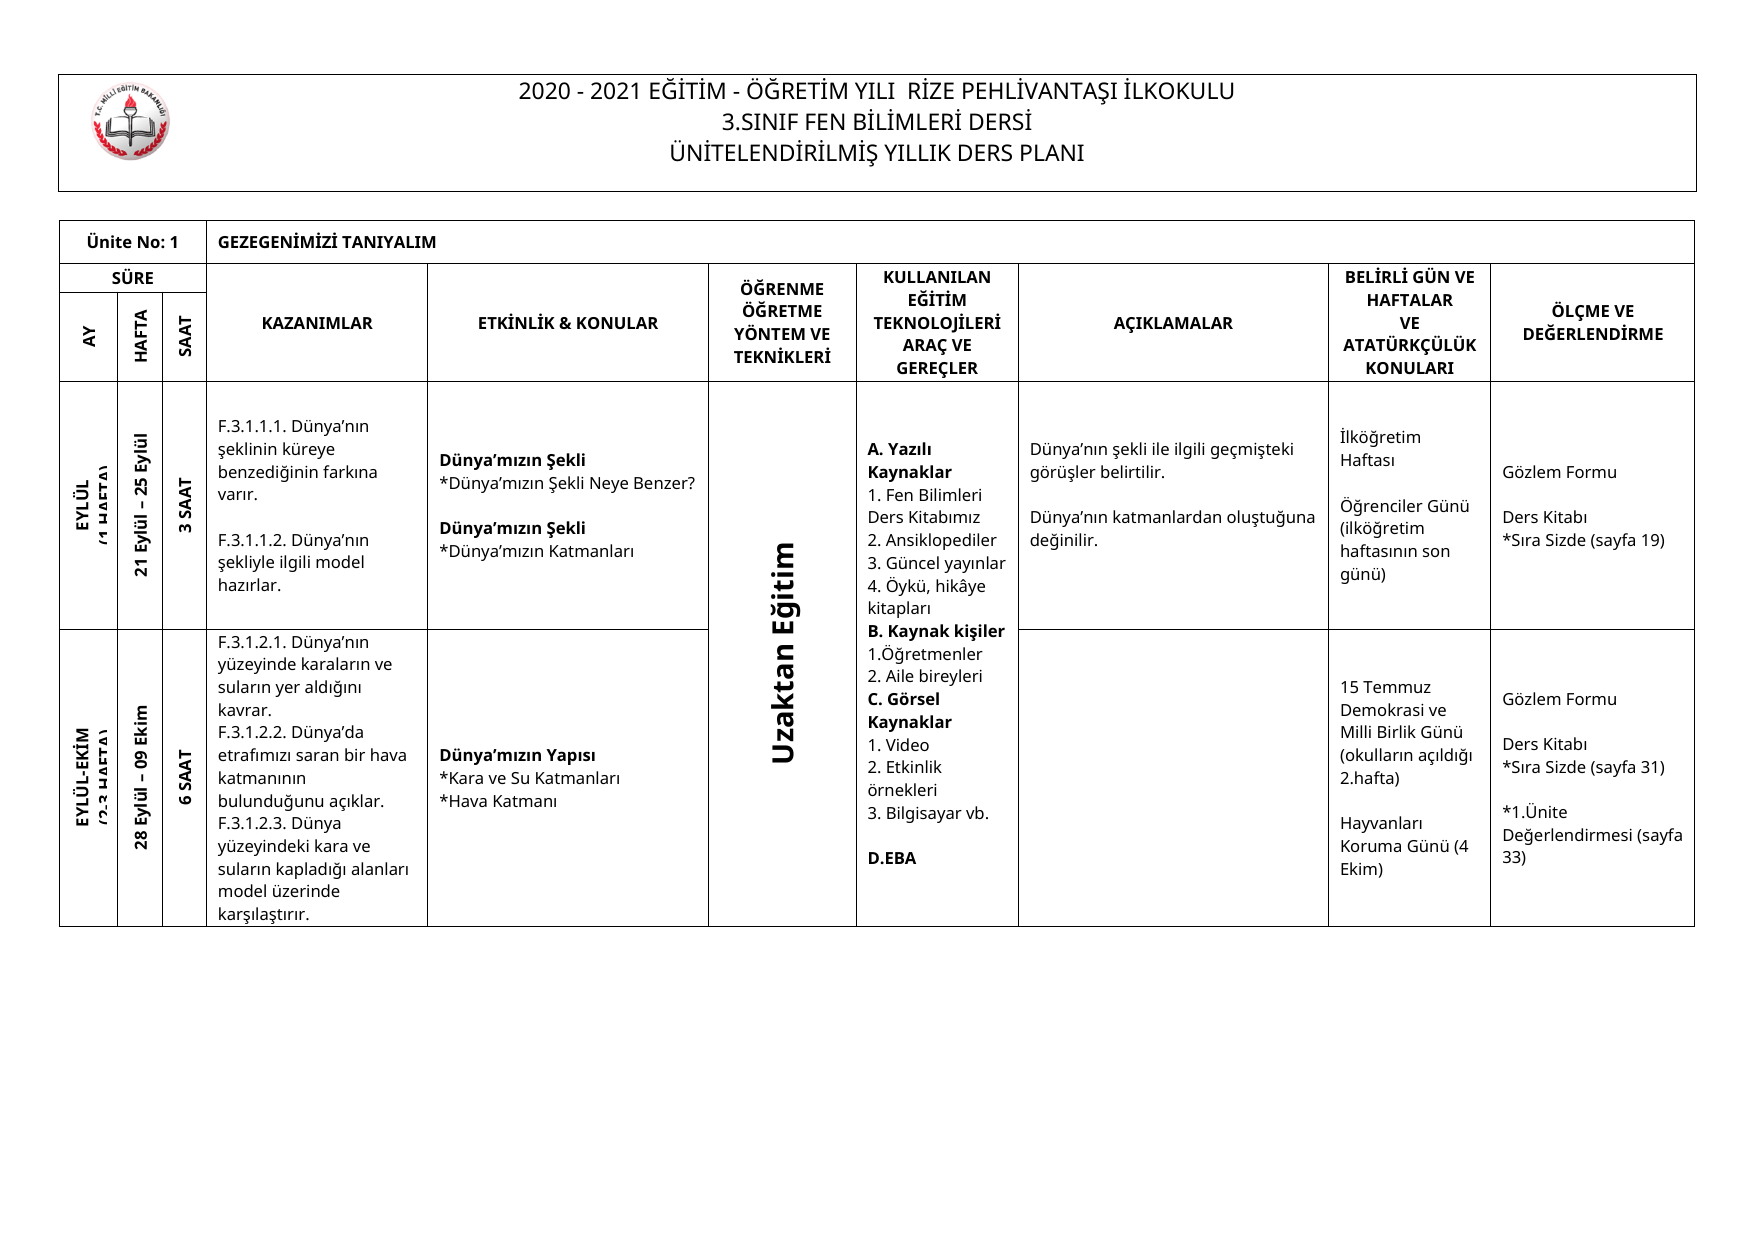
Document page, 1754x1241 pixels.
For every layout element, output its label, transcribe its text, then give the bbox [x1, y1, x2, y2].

table_cell ÖĞRENME ÖĞRETME YÖNTEM VE TEKNİKLERİ [709, 264, 856, 381]
table_cell HAFTA [118, 293, 162, 381]
table_cell SAAT [163, 293, 206, 381]
table_cell İlköğretim Haftası Öğrenciler Günü (ilköğretim haftasının son günü) [1329, 382, 1490, 629]
table_cell 3 SAAT [163, 382, 206, 629]
table_cell Gözlem Formu Ders Kitabı *Sıra Sizde (sayfa 31) *1.Ünite Değerlendirmesi (sayfa 33) [1491, 630, 1694, 926]
table_cell [1019, 630, 1328, 926]
table_cell Uzaktan Eğitim [709, 382, 856, 926]
table_header GEZEGENİMİZİ TANIYALIM [207, 221, 1694, 263]
table_cell A. Yazılı Kaynaklar 1. Fen Bilimleri Ders Kitabımız 2. Ansiklopediler 3. Güncel yayınlar 4. Öykü, hikâye kitapları B. Kaynak kişiler 1.Öğretmenler 2. Aile bireyleri C. Görsel Kaynaklar 1. Video 2. Etkinlik örnekleri 3. Bilgisayar vb. D.EBA [857, 382, 1018, 926]
picture [85, 77, 175, 167]
table_cell F.3.1.1.1. Dünya’nın şeklinin küreye benzediğinin farkına varır. F.3.1.1.2. Dünya’nın şekliyle ilgili model hazırlar. [207, 382, 427, 629]
table_cell ETKİNLİK & KONULAR [428, 264, 708, 381]
table_cell 6 SAAT [163, 630, 206, 926]
table_cell EYLÜL-EKİM (2-3.HAFTA) [60, 630, 117, 926]
table_cell AÇIKLAMALAR [1019, 264, 1328, 381]
table_cell 28 Eylül – 09 Ekim [118, 630, 162, 926]
table_cell Dünya’mızın Şekli *Dünya’mızın Şekli Neye Benzer? Dünya’mızın Şekli *Dünya’mızın Katmanları [428, 382, 708, 629]
table_cell KAZANIMLAR [207, 264, 427, 381]
table_cell AY [60, 293, 117, 381]
table_cell F.3.1.2.1. Dünya’nın yüzeyinde karaların ve suların yer aldığını kavrar. F.3.1.2.2. Dünya’da etrafımızı saran bir hava katmanının bulunduğunu açıklar. F.3.1.2.3. Dünya yüzeyindeki kara ve suların kapladığı alanları model üzerinde karşılaştırır. [207, 630, 427, 926]
table_cell Dünya’mızın Yapısı *Kara ve Su Katmanları *Hava Katmanı [428, 630, 708, 926]
table_header Ünite No: 1 [60, 221, 206, 263]
table_cell Gözlem Formu Ders Kitabı *Sıra Sizde (sayfa 19) [1491, 382, 1694, 629]
table_cell ÖLÇME VE DEĞERLENDİRME [1491, 264, 1694, 381]
table_cell 15 Temmuz Demokrasi ve Milli Birlik Günü (okulların açıldığı 2.hafta) Hayvanları Koruma Günü (4 Ekim) [1329, 630, 1490, 926]
table_cell EYLÜL (1.HAFTA) [60, 382, 117, 629]
table_cell 21 Eylül – 25 Eylül [118, 382, 162, 629]
table_cell Dünya’nın şekli ile ilgili geçmişteki görüşler belirtilir. Dünya’nın katmanlardan oluştuğuna değinilir. [1019, 382, 1328, 629]
table_cell SÜRE [60, 264, 206, 292]
table_cell BELİRLİ GÜN VE HAFTALAR VE ATATÜRKÇÜLÜK KONULARI [1329, 264, 1490, 381]
table_cell KULLANILAN EĞİTİM TEKNOLOJİLERİ ARAÇ VE GEREÇLER [857, 264, 1018, 381]
